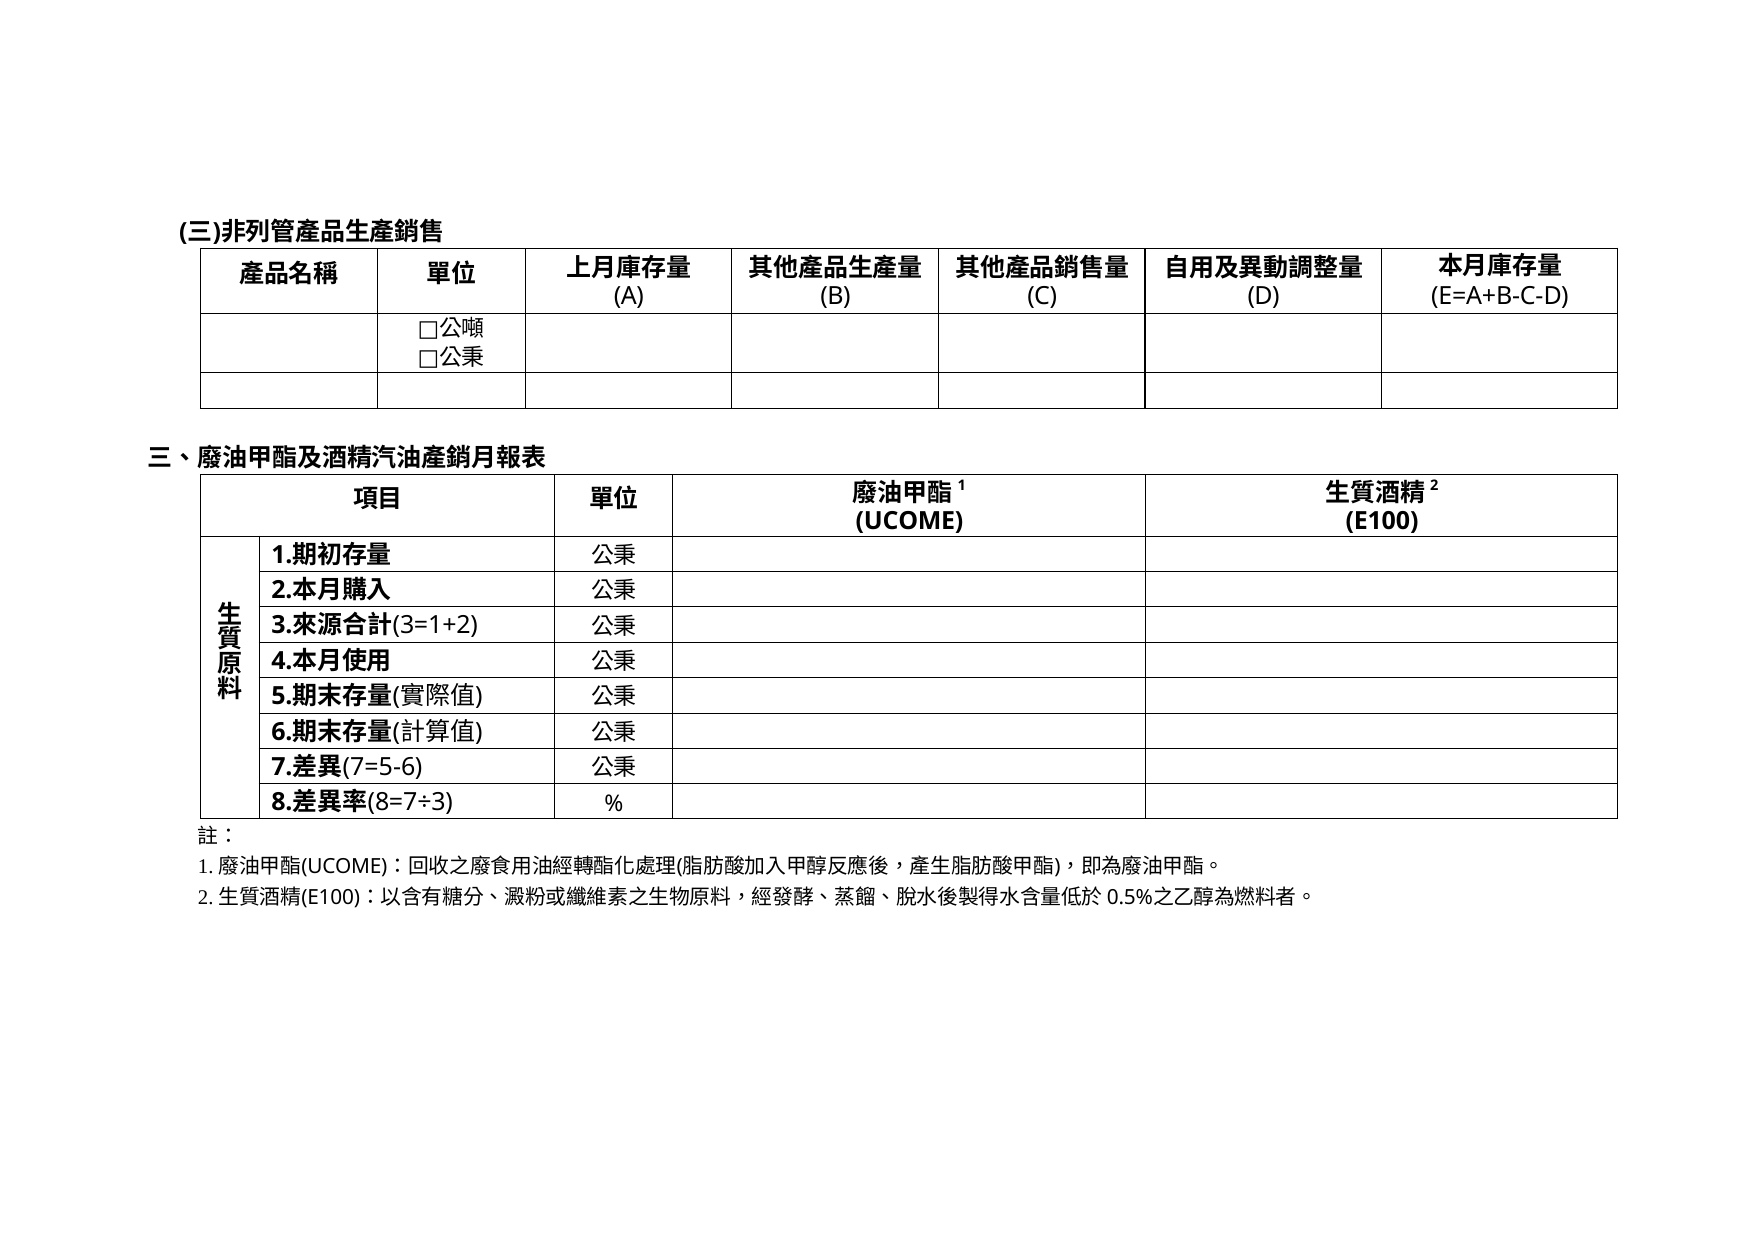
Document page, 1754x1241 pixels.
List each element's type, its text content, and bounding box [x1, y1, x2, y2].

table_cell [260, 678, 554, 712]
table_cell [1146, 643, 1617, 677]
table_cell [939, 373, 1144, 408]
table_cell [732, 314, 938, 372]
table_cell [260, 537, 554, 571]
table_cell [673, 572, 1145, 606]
list 生質酒精(E100)：以含有糖分、澱粉或纖維素之生物原料，經發酵、蒸餾、脫水後製得水含量低於0.5%之乙醇為燃料者。 [198, 880, 1621, 910]
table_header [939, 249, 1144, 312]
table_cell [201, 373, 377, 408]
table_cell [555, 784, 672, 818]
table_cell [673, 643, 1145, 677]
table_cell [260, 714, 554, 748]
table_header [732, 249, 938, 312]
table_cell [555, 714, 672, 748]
text (三)非列管產品生產銷售 [179, 211, 1621, 248]
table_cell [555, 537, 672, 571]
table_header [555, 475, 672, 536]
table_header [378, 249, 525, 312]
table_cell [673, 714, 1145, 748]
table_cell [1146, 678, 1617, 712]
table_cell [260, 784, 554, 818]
text 三、廢油甲酯及酒精汽油產銷月報表 [148, 438, 1621, 474]
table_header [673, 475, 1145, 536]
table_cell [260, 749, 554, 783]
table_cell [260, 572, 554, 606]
text 註： [198, 819, 1621, 849]
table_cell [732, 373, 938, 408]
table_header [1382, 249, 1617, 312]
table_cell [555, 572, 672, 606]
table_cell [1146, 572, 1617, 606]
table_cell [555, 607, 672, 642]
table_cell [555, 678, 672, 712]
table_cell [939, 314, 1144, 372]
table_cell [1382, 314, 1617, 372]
list 廢油甲酯(UCOME)：回收之廢食用油經轉酯化處理(脂肪酸加入甲醇反應後，產生脂肪酸甲酯)，即為廢油甲酯。 [198, 849, 1621, 880]
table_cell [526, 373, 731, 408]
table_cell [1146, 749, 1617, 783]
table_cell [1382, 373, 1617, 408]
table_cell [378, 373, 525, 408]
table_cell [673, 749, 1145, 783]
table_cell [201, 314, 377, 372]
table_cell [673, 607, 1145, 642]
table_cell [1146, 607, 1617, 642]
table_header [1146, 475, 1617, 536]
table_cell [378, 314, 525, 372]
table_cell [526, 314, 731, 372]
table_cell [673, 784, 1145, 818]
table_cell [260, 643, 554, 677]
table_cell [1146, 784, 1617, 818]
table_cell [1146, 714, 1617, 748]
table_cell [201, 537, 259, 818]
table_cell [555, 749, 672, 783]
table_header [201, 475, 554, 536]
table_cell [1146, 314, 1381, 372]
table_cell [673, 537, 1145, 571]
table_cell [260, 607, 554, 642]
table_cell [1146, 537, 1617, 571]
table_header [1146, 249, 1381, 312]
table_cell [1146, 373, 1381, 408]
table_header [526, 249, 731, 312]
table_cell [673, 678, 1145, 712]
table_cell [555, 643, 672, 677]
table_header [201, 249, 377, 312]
